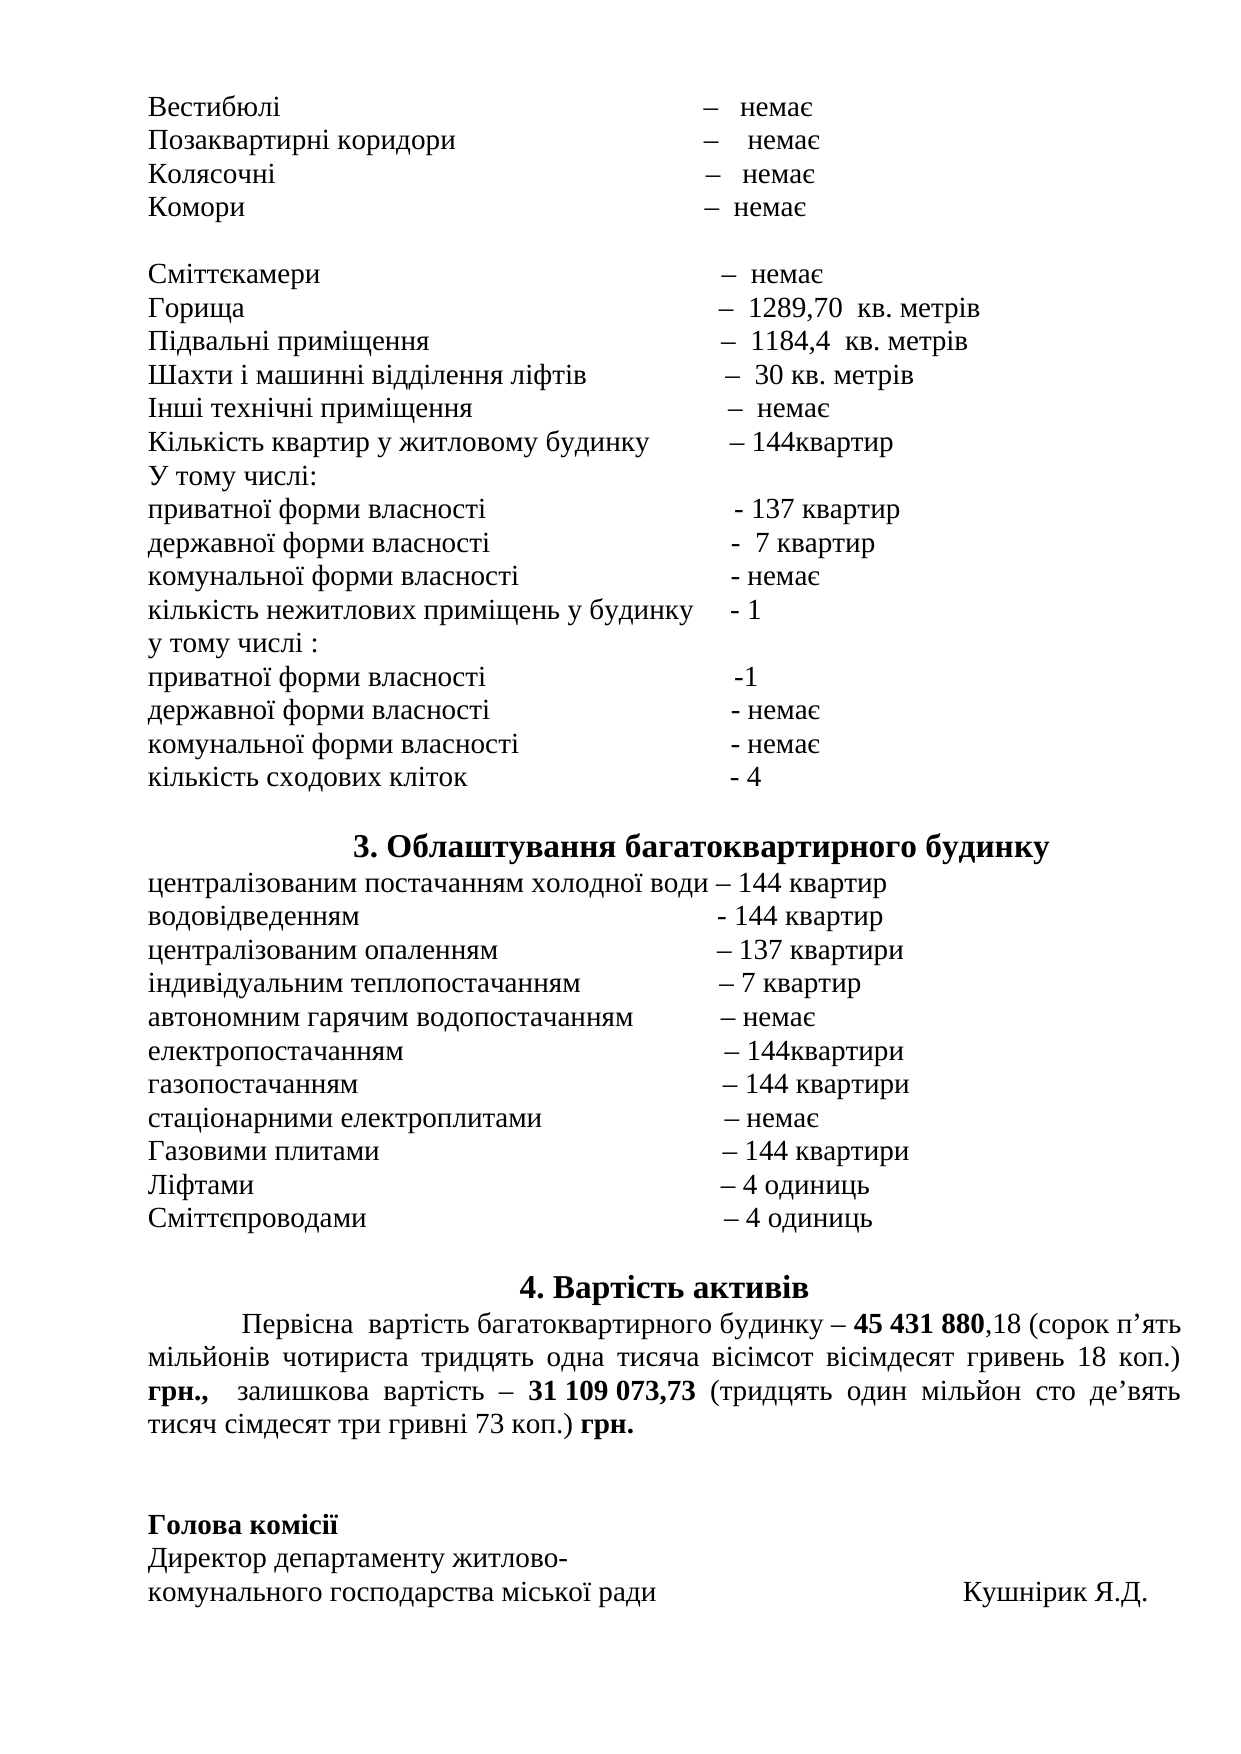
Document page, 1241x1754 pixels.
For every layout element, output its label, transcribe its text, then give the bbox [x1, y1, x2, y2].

text Директор департаменту житлово- [148, 1541, 1181, 1574]
text комунальної форми власності - немає [148, 558, 1181, 592]
text Первісна вартість багатоквартирного будинку – 45 431 880,18 (сорок п’ять мільйонів чотириста тридцять одна тисяча вісімсот вісімдесят гривень 18 коп.) грн., залишкова вартість – 31 109 073,73 (тридцять один мільйон сто де’вять тисяч сімдесят три гривні 73 коп.) грн. [148, 1306, 1181, 1440]
text газопостачанням – 144 квартири [148, 1066, 1181, 1100]
text Кількість квартир у житловому будинку – 144квартир [148, 424, 1181, 458]
text Колясочні – немає [148, 156, 1181, 189]
text приватної форми власності -1 [148, 659, 1181, 692]
text централізованим постачанням холодної води – 144 квартир [148, 865, 1181, 898]
text Підвальні приміщення – 1184,4 кв. метрів [148, 323, 1181, 357]
text водовідведенням - 144 квартир [148, 898, 1181, 932]
text Сміттєкамери – немає [148, 256, 1181, 290]
text стаціонарними електроплитами – немає [148, 1100, 1181, 1133]
text Позаквартирні коридори – немає [148, 122, 1181, 156]
text централізованим опаленням – 137 квартири [148, 932, 1181, 966]
text приватної форми власності - 137 квартир [148, 491, 1181, 525]
text Голова комісії [148, 1507, 1181, 1541]
text Інші технічні приміщення – немає [148, 391, 1181, 424]
text кількість сходових кліток - 4 [148, 759, 1181, 793]
text електропостачанням – 144квартири [148, 1033, 1181, 1066]
text 4. Вартість активів [148, 1267, 1181, 1306]
text кількість нежитлових приміщень у будинку - 1 [148, 592, 1181, 625]
text Газовими плитами – 144 квартири [148, 1133, 1181, 1167]
text комунальної форми власності - немає [148, 726, 1181, 759]
text У тому числі: [148, 458, 1181, 491]
text Ліфтами – 4 одиниць [148, 1167, 1181, 1200]
text комунального господарства міської ради Кушнірик Я.Д. [148, 1574, 1181, 1608]
text у тому числі : [148, 625, 1181, 659]
text державної форми власності - 7 квартир [148, 525, 1181, 558]
text Шахти і машинні відділення ліфтів – 30 кв. метрів [148, 357, 1181, 391]
text державної форми власності - немає [148, 692, 1181, 726]
text Вестибюлі – немає [148, 89, 1181, 122]
text Комори – немає [148, 189, 1181, 223]
text 3. Облаштування багатоквартирного будинку [221, 827, 1181, 865]
text індивідуальним теплопостачанням – 7 квартир [148, 966, 1181, 999]
text автономним гарячим водопостачанням – немає [148, 999, 1181, 1033]
text Горища – 1289,70 кв. метрів [148, 290, 1181, 323]
text Сміттєпроводами – 4 одиниць [148, 1200, 1181, 1234]
